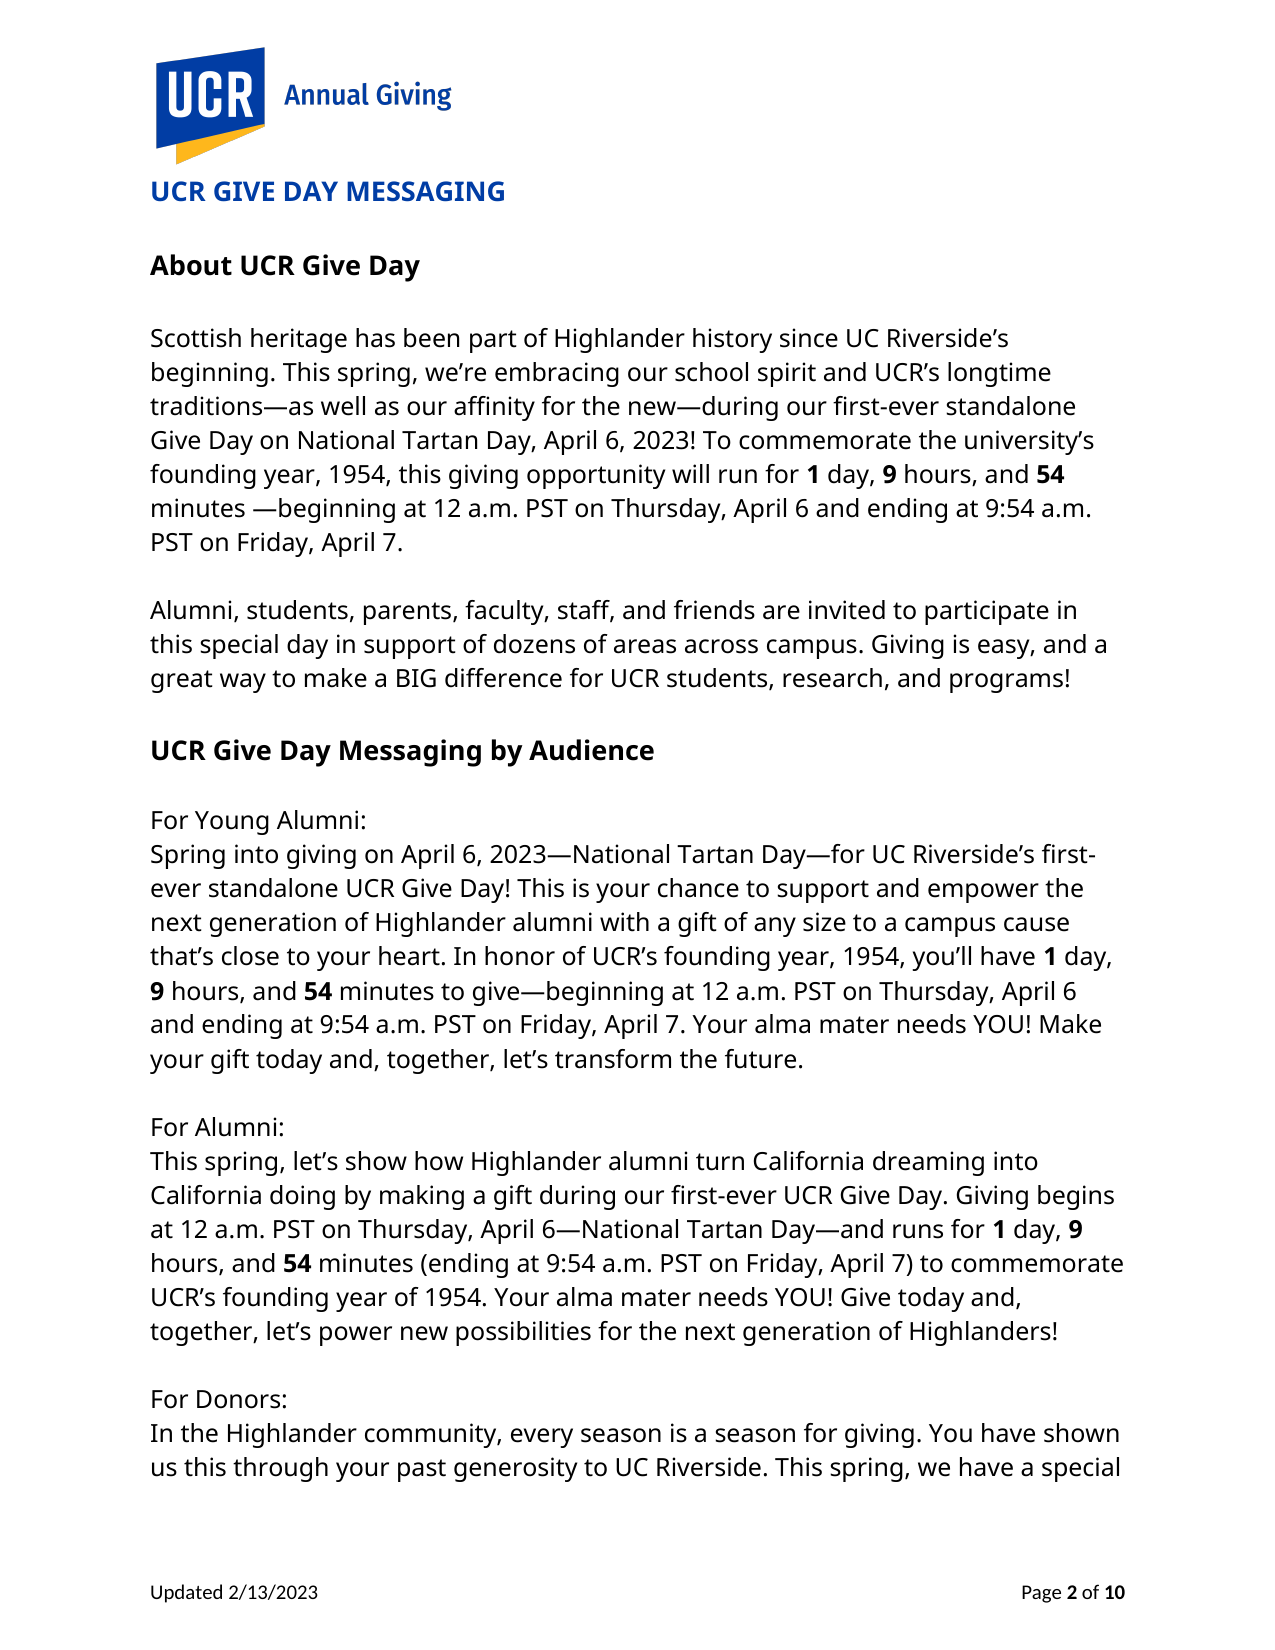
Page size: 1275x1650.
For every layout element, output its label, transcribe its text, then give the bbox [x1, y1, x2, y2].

text For Young Alumni: [150, 803, 1125, 837]
text For Donors: [150, 1382, 1125, 1416]
text UCR GIVE DAY MESSAGING [150, 173, 1125, 210]
text About UCR Give Day [150, 247, 1125, 283]
text Alumni, students, parents, faculty, staff, and friends are invited to participate in this special day in support of dozens of areas across campus. Giving is easy, and a great way to make a BIG difference for UCR students, research, and programs! [150, 593, 1125, 695]
text UCR Give Day Messaging by Audience [150, 732, 1125, 769]
picture [150, 45, 454, 173]
text Spring into giving on April 6, 2023—National Tartan Day—for UC Riverside’s first-ever standalone UCR Give Day! This is your chance to support and empower the next generation of Highlander alumni with a gift of any size to a campus cause that’s close to your heart. In honor of UCR’s founding year, 1954, you’ll have 1 day, 9 hours, and 54 minutes to give—beginning at 12 a.m. PST on Thursday, April 6 and ending at 9:54 a.m. PST on Friday, April 7. Your alma mater needs YOU! Make your gift today and, together, let’s transform the future. [150, 837, 1125, 1075]
text Scottish heritage has been part of Highlander history since UC Riverside’s beginning. This spring, we’re embracing our school spirit and UCR’s longtime traditions—as well as our affinity for the new—during our first-ever standalone Give Day on National Tartan Day, April 6, 2023! To commemorate the university’s founding year, 1954, this giving opportunity will run for 1 day, 9 hours, and 54 minutes —beginning at 12 a.m. PST on Thursday, April 6 and ending at 9:54 a.m. PST on Friday, April 7. [150, 320, 1125, 559]
text This spring, let’s show how Highlander alumni turn California dreaming into California doing by making a gift during our first-ever UCR Give Day. Giving begins at 12 a.m. PST on Thursday, April 6—National Tartan Day—and runs for 1 day, 9 hours, and 54 minutes (ending at 9:54 a.m. PST on Friday, April 7) to commemorate UCR’s founding year of 1954. Your alma mater needs YOU! Give today and, together, let’s power new possibilities for the next generation of Highlanders! [150, 1143, 1125, 1348]
text For Alumni: [150, 1109, 1125, 1143]
